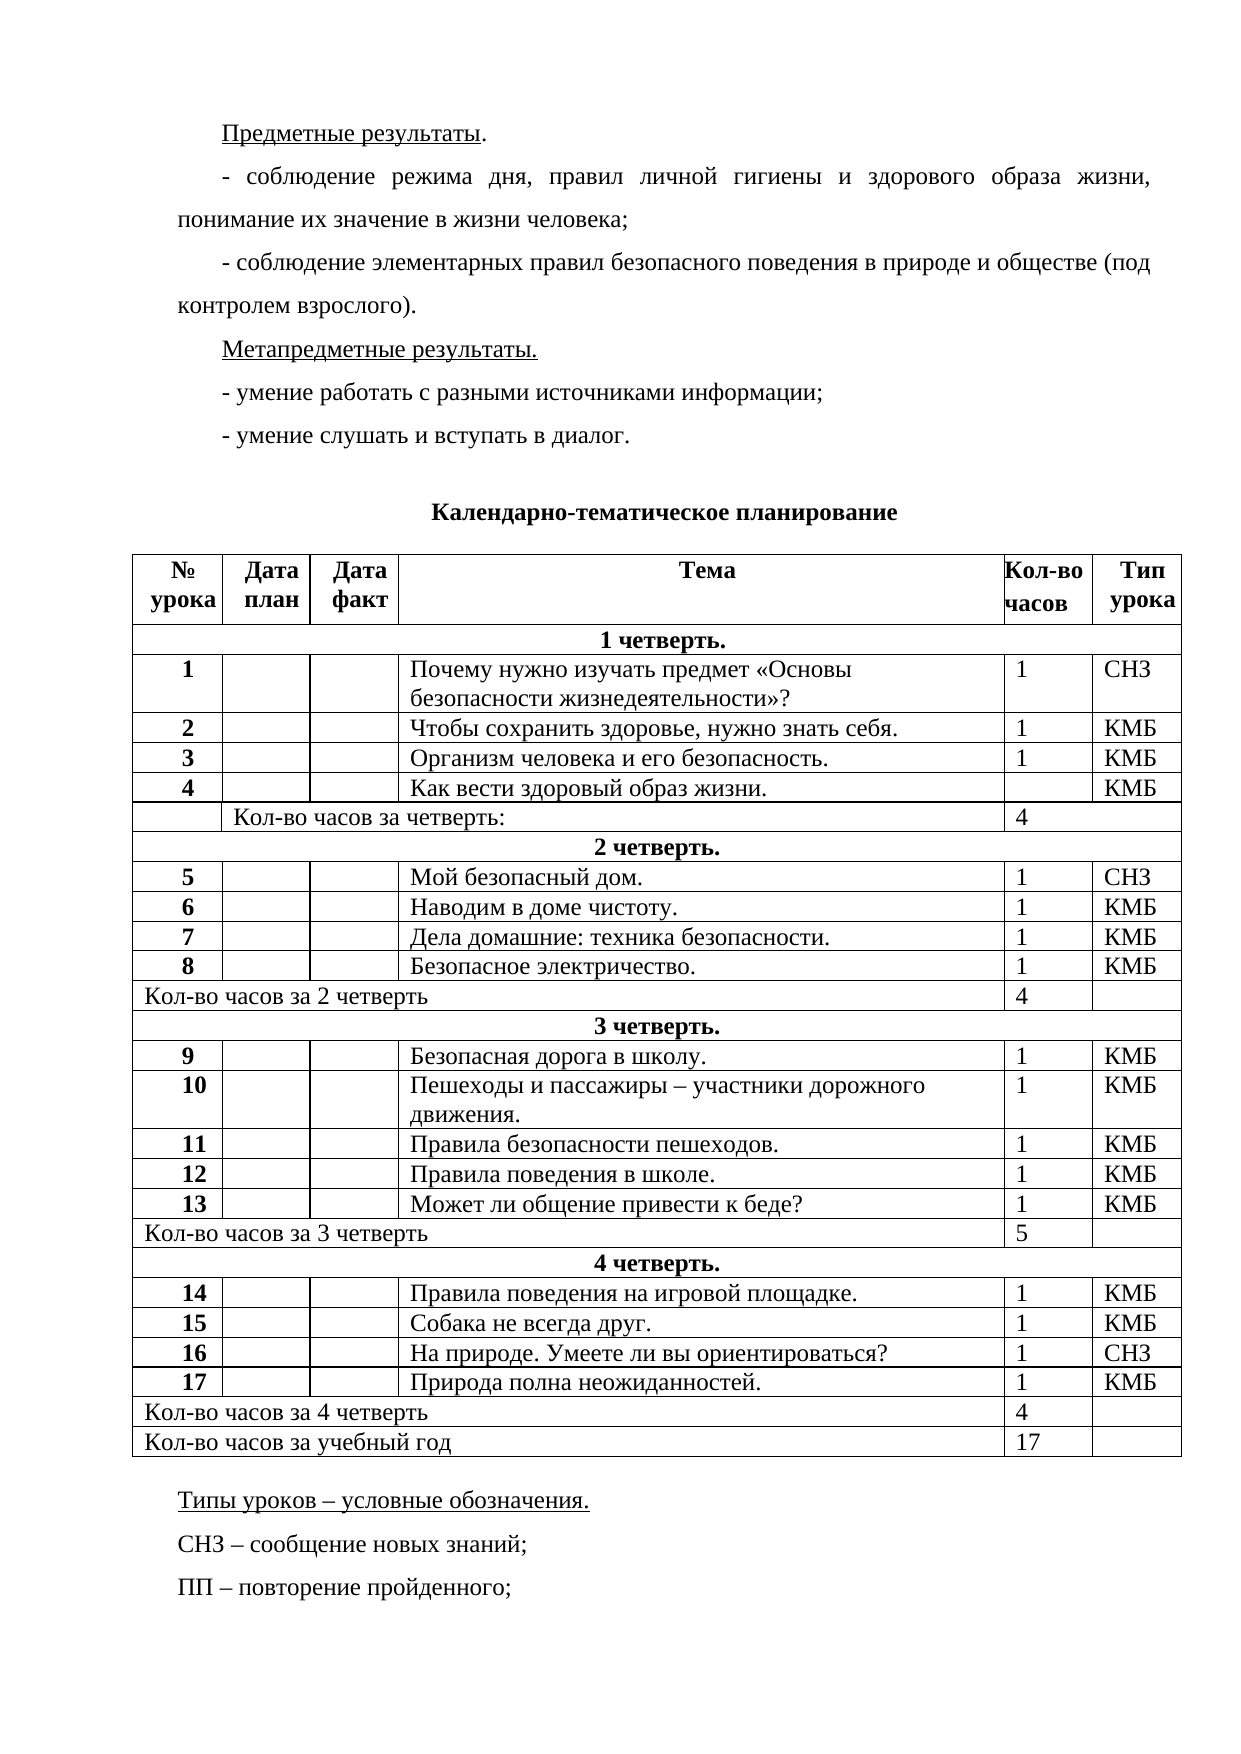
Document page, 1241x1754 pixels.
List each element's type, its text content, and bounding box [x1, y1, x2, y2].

table_cell [133, 773, 222, 801]
table_cell Кол-во часов за 4 четверть [133, 1397, 1004, 1426]
table_cell [133, 1189, 222, 1217]
table_cell 3 четверть. [133, 1011, 1181, 1040]
table_cell [223, 1129, 309, 1158]
table_cell Дела домашние: техника безопасности. [399, 922, 1004, 950]
table_cell Правила поведения на игровой площадке. [399, 1278, 1004, 1307]
text Типы уроков – условные обозначения. [177, 1486, 1152, 1514]
table_cell Кол-во часов за 3 четверть [133, 1219, 1004, 1247]
table_cell Природа полна неожиданностей. [399, 1368, 1004, 1396]
table_cell Безопасная дорога в школу. [399, 1041, 1004, 1069]
table_cell [1093, 1427, 1181, 1456]
table_cell 1 [1005, 862, 1092, 891]
table_cell [223, 1338, 309, 1366]
table_cell Чтобы сохранить здоровье, нужно знать себя. [399, 713, 1004, 742]
table_cell 1 [1005, 1308, 1092, 1337]
text - соблюдение элементарных правил безопасного поведения в природе и обществе (под контролем взрослого). [177, 247, 1152, 319]
table_cell 1 [1005, 713, 1092, 742]
table_cell 1 [1005, 1129, 1092, 1158]
table_cell 2 четверть. [133, 832, 1181, 861]
table_cell [311, 1278, 398, 1307]
table_cell 4 четверть. [133, 1248, 1181, 1277]
text Календарно-тематическое планирование [177, 497, 1152, 525]
table_cell [311, 655, 398, 712]
table_cell [223, 1368, 309, 1396]
text - умение работать с разными источниками информации; [177, 377, 1152, 406]
table_cell [311, 1041, 398, 1069]
table_cell 1 [1005, 922, 1092, 950]
text Метапредметные результаты. [177, 334, 1152, 362]
table_cell [1093, 981, 1181, 1010]
table_cell [223, 1308, 309, 1337]
table_cell [133, 1308, 222, 1337]
table_cell КМБ [1093, 1189, 1181, 1217]
table_cell [133, 743, 222, 772]
table_cell СНЗ [1093, 655, 1181, 712]
table_cell КМБ [1093, 773, 1181, 801]
table_cell [311, 743, 398, 772]
table_cell [133, 1368, 222, 1396]
table_cell [133, 713, 222, 742]
table_header Тип урока [1093, 555, 1181, 624]
table_header Тема [399, 555, 1004, 624]
table_cell [223, 1071, 309, 1128]
table_cell [1093, 1397, 1181, 1426]
table_cell Как вести здоровый образ жизни. [399, 773, 1004, 801]
table_cell [311, 1071, 398, 1128]
table_cell [311, 1189, 398, 1217]
table_cell 1 [1005, 655, 1092, 712]
table_cell Правила безопасности пешеходов. [399, 1129, 1004, 1158]
table_cell [133, 1278, 222, 1307]
table_cell [223, 951, 309, 980]
table_cell СНЗ [1093, 1338, 1181, 1366]
table_cell КМБ [1093, 743, 1181, 772]
table_cell [223, 892, 309, 921]
table_cell [133, 1159, 222, 1188]
table_cell 5 [1005, 1219, 1092, 1247]
table_cell [311, 1308, 398, 1337]
table_cell 4 [1005, 1397, 1092, 1426]
table_cell [311, 951, 398, 980]
table_cell Кол-во часов за 2 четверть [133, 981, 1004, 1010]
table_cell КМБ [1093, 951, 1181, 980]
table_header № урока [133, 555, 222, 624]
table_cell [311, 1338, 398, 1366]
table_cell Почему нужно изучать предмет «Основы безопасности жизнедеятельности»? [399, 655, 1004, 712]
table_cell Пешеходы и пассажиры – участники дорожного движения. [399, 1071, 1004, 1128]
table_cell [311, 922, 398, 950]
text - соблюдение режима дня, правил личной гигиены и здорового образа жизни, понимание их значение в жизни человека; [177, 161, 1152, 233]
table_cell КМБ [1093, 922, 1181, 950]
table_cell КМБ [1093, 1071, 1181, 1128]
table_cell [223, 1278, 309, 1307]
table_cell СНЗ [1093, 862, 1181, 891]
table_cell [223, 922, 309, 950]
table_cell [223, 773, 309, 801]
table_header Дата план [223, 555, 309, 624]
table_cell [223, 743, 309, 772]
table_cell КМБ [1093, 1368, 1181, 1396]
table_cell [133, 862, 222, 891]
table_cell 1 [1005, 1338, 1092, 1366]
table_cell КМБ [1093, 713, 1181, 742]
table_cell КМБ [1093, 1308, 1181, 1337]
table_cell 4 [1005, 981, 1092, 1010]
table_cell Организм человека и его безопасность. [399, 743, 1004, 772]
table_cell [223, 862, 309, 891]
table_cell [223, 655, 309, 712]
table_cell [133, 922, 222, 950]
table_cell Безопасное электричество. [399, 951, 1004, 980]
table_cell КМБ [1093, 1041, 1181, 1069]
table_cell [311, 1129, 398, 1158]
table_cell [311, 773, 398, 801]
text СНЗ – сообщение новых знаний; [177, 1529, 1152, 1557]
table_cell [311, 892, 398, 921]
table_cell [133, 892, 222, 921]
table_cell [223, 1159, 309, 1188]
table_cell [311, 1368, 398, 1396]
table_cell [223, 1189, 309, 1217]
table_cell 1 [1005, 743, 1092, 772]
table_cell Мой безопасный дом. [399, 862, 1004, 891]
table_cell [133, 1071, 222, 1128]
text ПП – повторение пройденного; [177, 1572, 1152, 1601]
table_cell 1 [1005, 1159, 1092, 1188]
table_cell [311, 1159, 398, 1188]
table_cell [133, 803, 221, 831]
table_cell Правила поведения в школе. [399, 1159, 1004, 1188]
table_cell 1 [1005, 1041, 1092, 1069]
table_cell На природе. Умеете ли вы ориентироваться? [399, 1338, 1004, 1366]
text Предметные результаты. [177, 118, 1152, 147]
table_cell 1 [1005, 1071, 1092, 1128]
table_cell Кол-во часов за учебный год [133, 1427, 1004, 1456]
table_cell [1005, 773, 1092, 801]
table_cell 1 [1005, 1278, 1092, 1307]
table_cell [223, 1041, 309, 1069]
table_cell 17 [1005, 1427, 1092, 1456]
table_cell [311, 862, 398, 891]
table_cell [133, 1041, 222, 1069]
table_cell КМБ [1093, 892, 1181, 921]
table_cell [133, 951, 222, 980]
table_cell КМБ [1093, 1129, 1181, 1158]
table_cell [311, 713, 398, 742]
table_cell [133, 1338, 222, 1366]
table_cell Может ли общение привести к беде? [399, 1189, 1004, 1217]
table_header Дата факт [311, 555, 398, 624]
table_cell 1 четверть. [133, 625, 1181, 653]
table_cell КМБ [1093, 1159, 1181, 1188]
table_header Кол-во часов [1005, 555, 1092, 624]
table_cell [133, 1129, 222, 1158]
table_cell Собака не всегда друг. [399, 1308, 1004, 1337]
table_cell 4 [1005, 803, 1181, 831]
table_cell 1 [1005, 1368, 1092, 1396]
table_cell 1 [1005, 951, 1092, 980]
table_cell [1093, 1219, 1181, 1247]
table_cell Наводим в доме чистоту. [399, 892, 1004, 921]
table_cell 1 [1005, 1189, 1092, 1217]
table_cell [133, 655, 222, 712]
table_cell Кол-во часов за четверть: [222, 803, 1004, 831]
table_cell [223, 713, 309, 742]
text - умение слушать и вступать в диалог. [177, 420, 1152, 449]
table_cell 1 [1005, 892, 1092, 921]
table_cell КМБ [1093, 1278, 1181, 1307]
